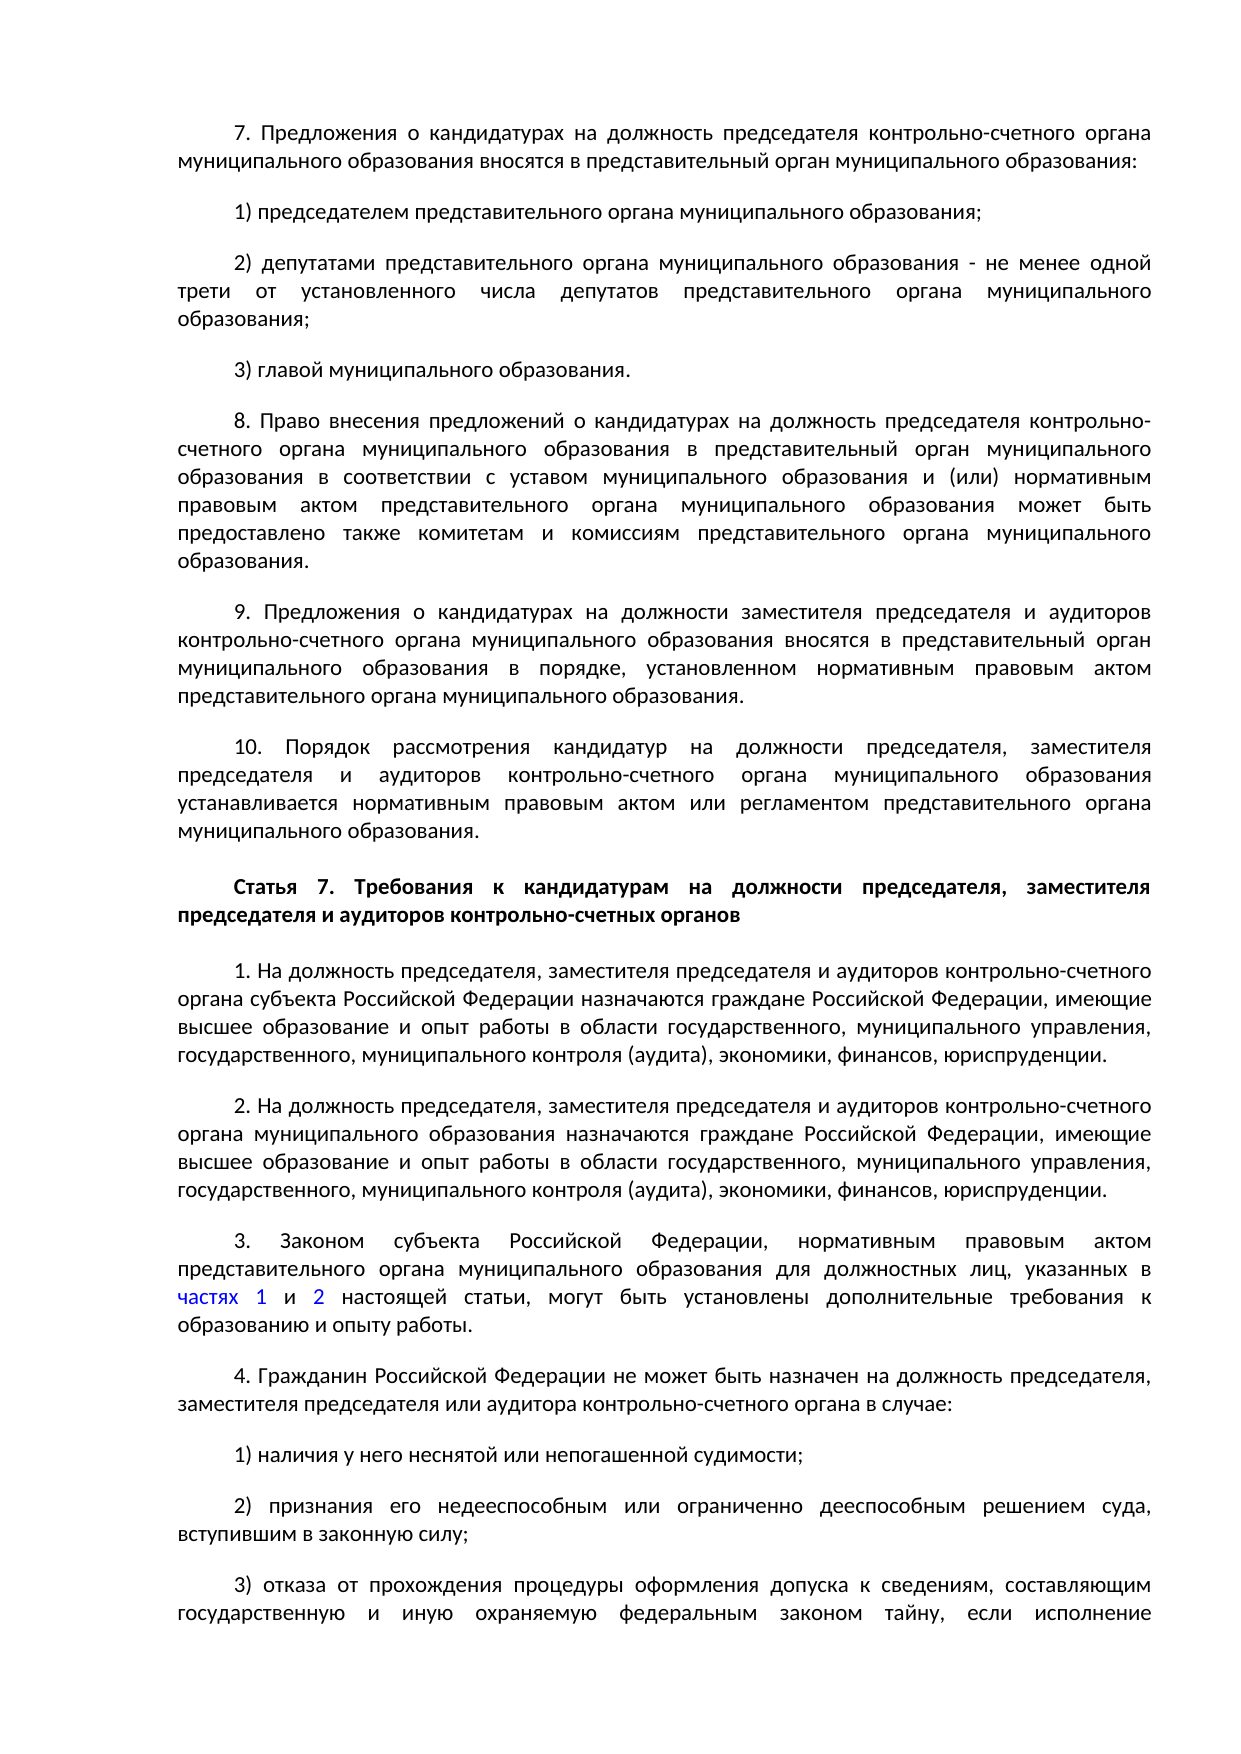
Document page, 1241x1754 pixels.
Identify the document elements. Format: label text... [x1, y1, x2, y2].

text 7. Предложения о кандидатурах на должность председателя контрольно-счетного органа муниципального образования вносятся в представительный орган муниципального образования: [177, 118, 1152, 174]
text 2) признания его недееспособным или ограниченно дееспособным решением суда, вступившим в законную силу; [177, 1491, 1152, 1547]
text 2. На должность председателя, заместителя председателя и аудиторов контрольно-счетного органа муниципального образования назначаются граждане Российской Федерации, имеющие высшее образование и опыт работы в области государственного, муниципального управления, государственного, муниципального контроля (аудита), экономики, финансов, юриспруденции. [177, 1091, 1152, 1203]
text 2) депутатами представительного органа муниципального образования - не менее одной трети от установленного числа депутатов представительного органа муниципального образования; [177, 248, 1152, 332]
text 1. На должность председателя, заместителя председателя и аудиторов контрольно-счетного органа субъекта Российской Федерации назначаются граждане Российской Федерации, имеющие высшее образование и опыт работы в области государственного, муниципального управления, государственного, муниципального контроля (аудита), экономики, финансов, юриспруденции. [177, 956, 1152, 1068]
title Статья 7. Требования к кандидатурам на должности председателя, заместителя председателя и аудиторов контрольно-счетных органов [177, 872, 1152, 928]
text 4. Гражданин Российской Федерации не может быть назначен на должность председателя, заместителя председателя или аудитора контрольно-счетного органа в случае: [177, 1361, 1152, 1417]
text 1) председателем представительного органа муниципального образования; [177, 197, 1152, 225]
text 3. Законом субъекта Российской Федерации, нормативным правовым актом представительного органа муниципального образования для должностных лиц, указанных в частях 1 и 2 настоящей статьи, могут быть установлены дополнительные требования к образованию и опыту работы. [177, 1226, 1152, 1338]
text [177, 1570, 1152, 1626]
text 10. Порядок рассмотрения кандидатур на должности председателя, заместителя председателя и аудиторов контрольно-счетного органа муниципального образования устанавливается нормативным правовым актом или регламентом представительного органа муниципального образования. [177, 732, 1152, 844]
text 3) главой муниципального образования. [177, 355, 1152, 383]
text 1) наличия у него неснятой или непогашенной судимости; [177, 1440, 1152, 1468]
text 8. Право внесения предложений о кандидатурах на должность председателя контрольно-счетного органа муниципального образования в представительный орган муниципального образования в соответствии с уставом муниципального образования и (или) нормативным правовым актом представительного органа муниципального образования может быть предоставлено также комитетам и комиссиям представительного органа муниципального образования. [177, 406, 1152, 574]
text 9. Предложения о кандидатурах на должности заместителя председателя и аудиторов контрольно-счетного органа муниципального образования вносятся в представительный орган муниципального образования в порядке, установленном нормативным правовым актом представительного органа муниципального образования. [177, 597, 1152, 709]
